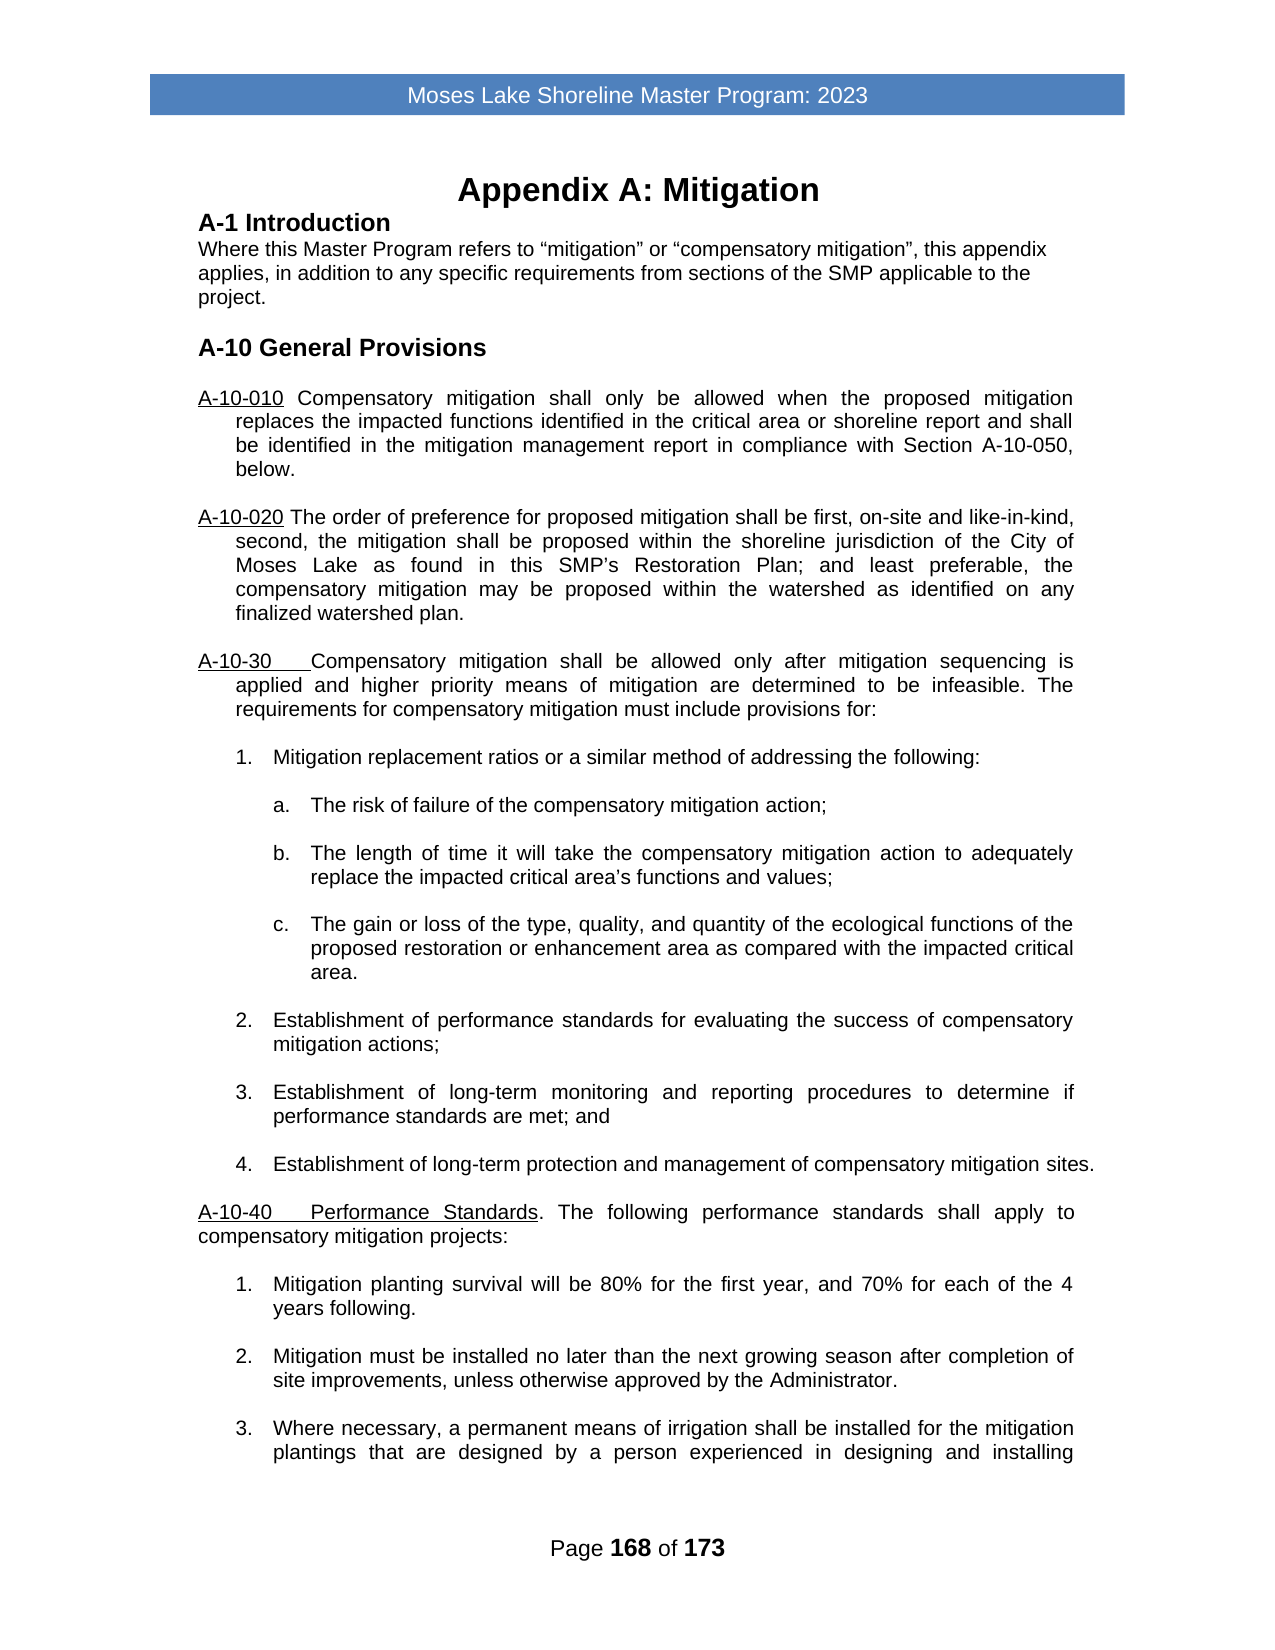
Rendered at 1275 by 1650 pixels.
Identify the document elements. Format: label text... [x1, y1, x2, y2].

list The risk of failure of the compensatory mitigation action; [273, 793, 1125, 817]
list Establishment of performance standards for evaluating the success of compensatory mitigation actions; [235, 1008, 1074, 1056]
list Performance Standards. The following performance standards shall apply to compensatory mitigation projects: [198, 1200, 1075, 1248]
list Mitigation planting survival will be 80% for the first year, and 70% for each of the 4 years following. [235, 1272, 1074, 1319]
list The length of time it will take the compensatory mitigation action to adequately replace the impacted critical area’s functions and values; [273, 841, 1074, 888]
text A-1 Introduction [198, 208, 1125, 237]
text A-10-010 Compensatory mitigation shall only be allowed when the proposed mitigation replaces the impacted functions identified in the critical area or shoreline report and shall be identified in the mitigation management report in compliance with Section A-10-050, below. [198, 385, 1074, 481]
list The gain or loss of the type, quality, and quantity of the ecological functions of the proposed restoration or enhancement area as compared with the impacted critical area. [273, 912, 1075, 984]
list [235, 1416, 1075, 1463]
text A-10-020 The order of preference for proposed mitigation shall be first, on-site and like-in-kind, second, the mitigation shall be proposed within the shoreline jurisdiction of the City of Moses Lake as found in this SMP’s Restoration Plan; and least preferable, the compensatory mitigation may be proposed within the watershed as identified on any finalized watershed plan. [198, 505, 1075, 625]
subtitle Appendix A: Mitigation [152, 170, 1125, 208]
list Establishment of long-term monitoring and reporting procedures to determine if performance standards are met; and [235, 1080, 1075, 1128]
text A-10 General Provisions [198, 332, 1125, 361]
list Mitigation must be installed no later than the next growing season after completion of site improvements, unless otherwise approved by the Administrator. [235, 1343, 1075, 1391]
list Compensatory mitigation shall be allowed only after mitigation sequencing is applied and higher priority means of mitigation are determined to be infeasible. The requirements for compensatory mitigation must include provisions for: [198, 649, 1074, 721]
list Establishment of long-term protection and management of compensatory mitigation sites. [235, 1152, 1125, 1176]
list Mitigation replacement ratios or a similar method of addressing the following: [235, 745, 1125, 769]
text Where this Master Program refers to “mitigation” or “compensatory mitigation”, this appendix applies, in addition to any specific requirements from sections of the SMP applicable to the project. [198, 237, 1068, 309]
